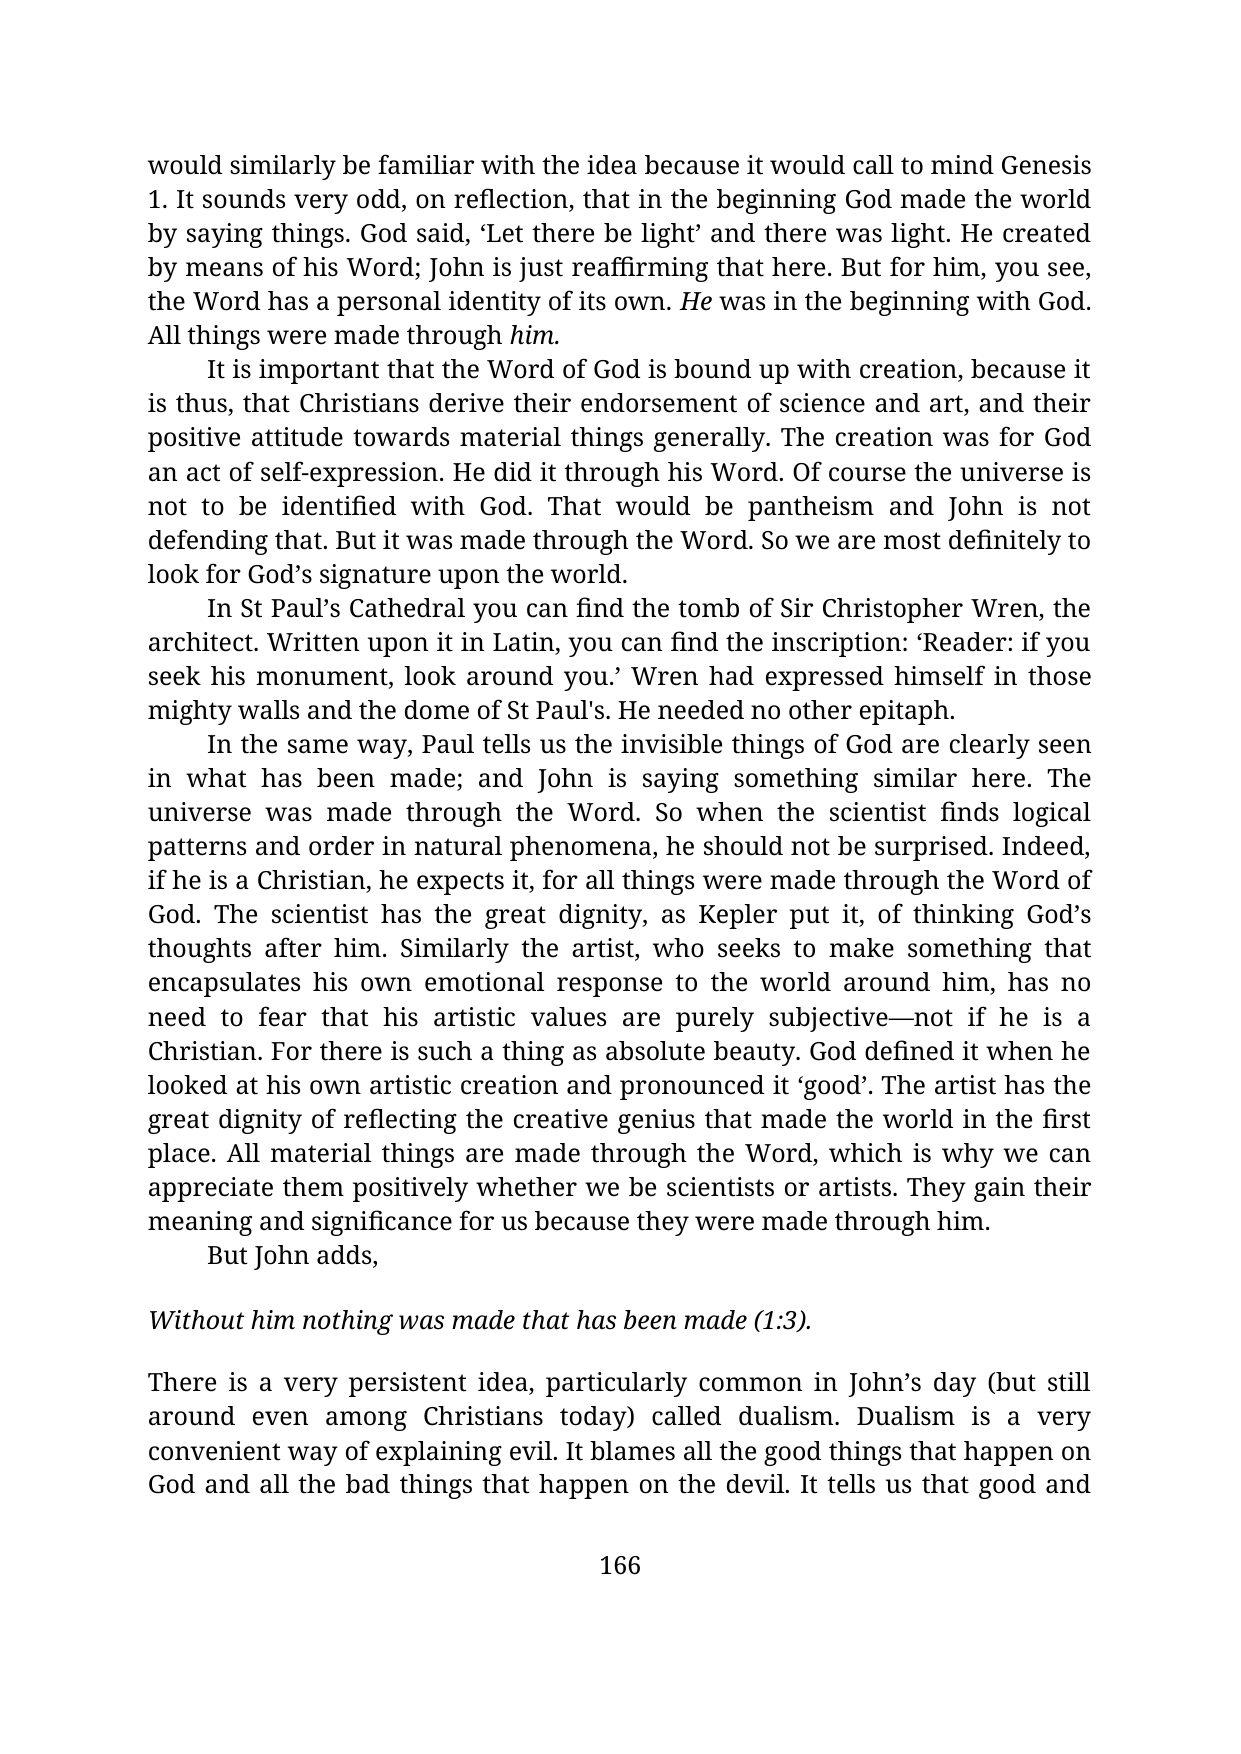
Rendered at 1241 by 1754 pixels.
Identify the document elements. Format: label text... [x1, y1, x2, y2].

text It is important that the Word of God is bound up with creation, because it is thus, that Christians derive their endorsement of science and art, and their positive attitude towards material things generally. The creation was for God an act of self-expression. He did it through his Word. Of course the universe is not to be identified with God. That would be pantheism and John is not defending that. But it was made through the Word. So we are most definitely to look for God’s signature upon the world. [148, 352, 1093, 590]
text Without him nothing was made that has been made (1:3). [148, 1303, 1093, 1337]
text In St Paul’s Cathedral you can find the tomb of Sir Christopher Wren, the architect. Written upon it in Latin, you can find the inscription: ‘Reader: if you seek his monument, look around you.’ Wren had expressed himself in those mighty walls and the dome of St Paul's. He needed no other epitaph. [148, 590, 1093, 727]
text In the same way, Paul tells us the invisible things of God are clearly seen in what has been made; and John is saying something similar here. The universe was made through the Word. So when the scientist finds logical patterns and order in natural phenomena, he should not be surprised. Indeed, if he is a Christian, he expects it, for all things were made through the Word of God. The scientist has the great dignity, as Kepler put it, of thinking God’s thoughts after him. Similarly the artist, who seeks to make something that encapsulates his own emotional response to the world around him, has no need to fear that his artistic values are purely subjective—not if he is a Christian. For there is such a thing as absolute beauty. God defined it when he looked at his own artistic creation and pronounced it ‘good’. The artist has the great dignity of reflecting the creative genius that made the world in the first place. All material things are made through the Word, which is why we can appreciate them positively whether we be scientists or artists. They gain their meaning and significance for us because they were made through him. [148, 727, 1093, 1238]
text But John adds, [148, 1238, 1093, 1272]
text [148, 1365, 1093, 1501]
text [148, 148, 1093, 352]
